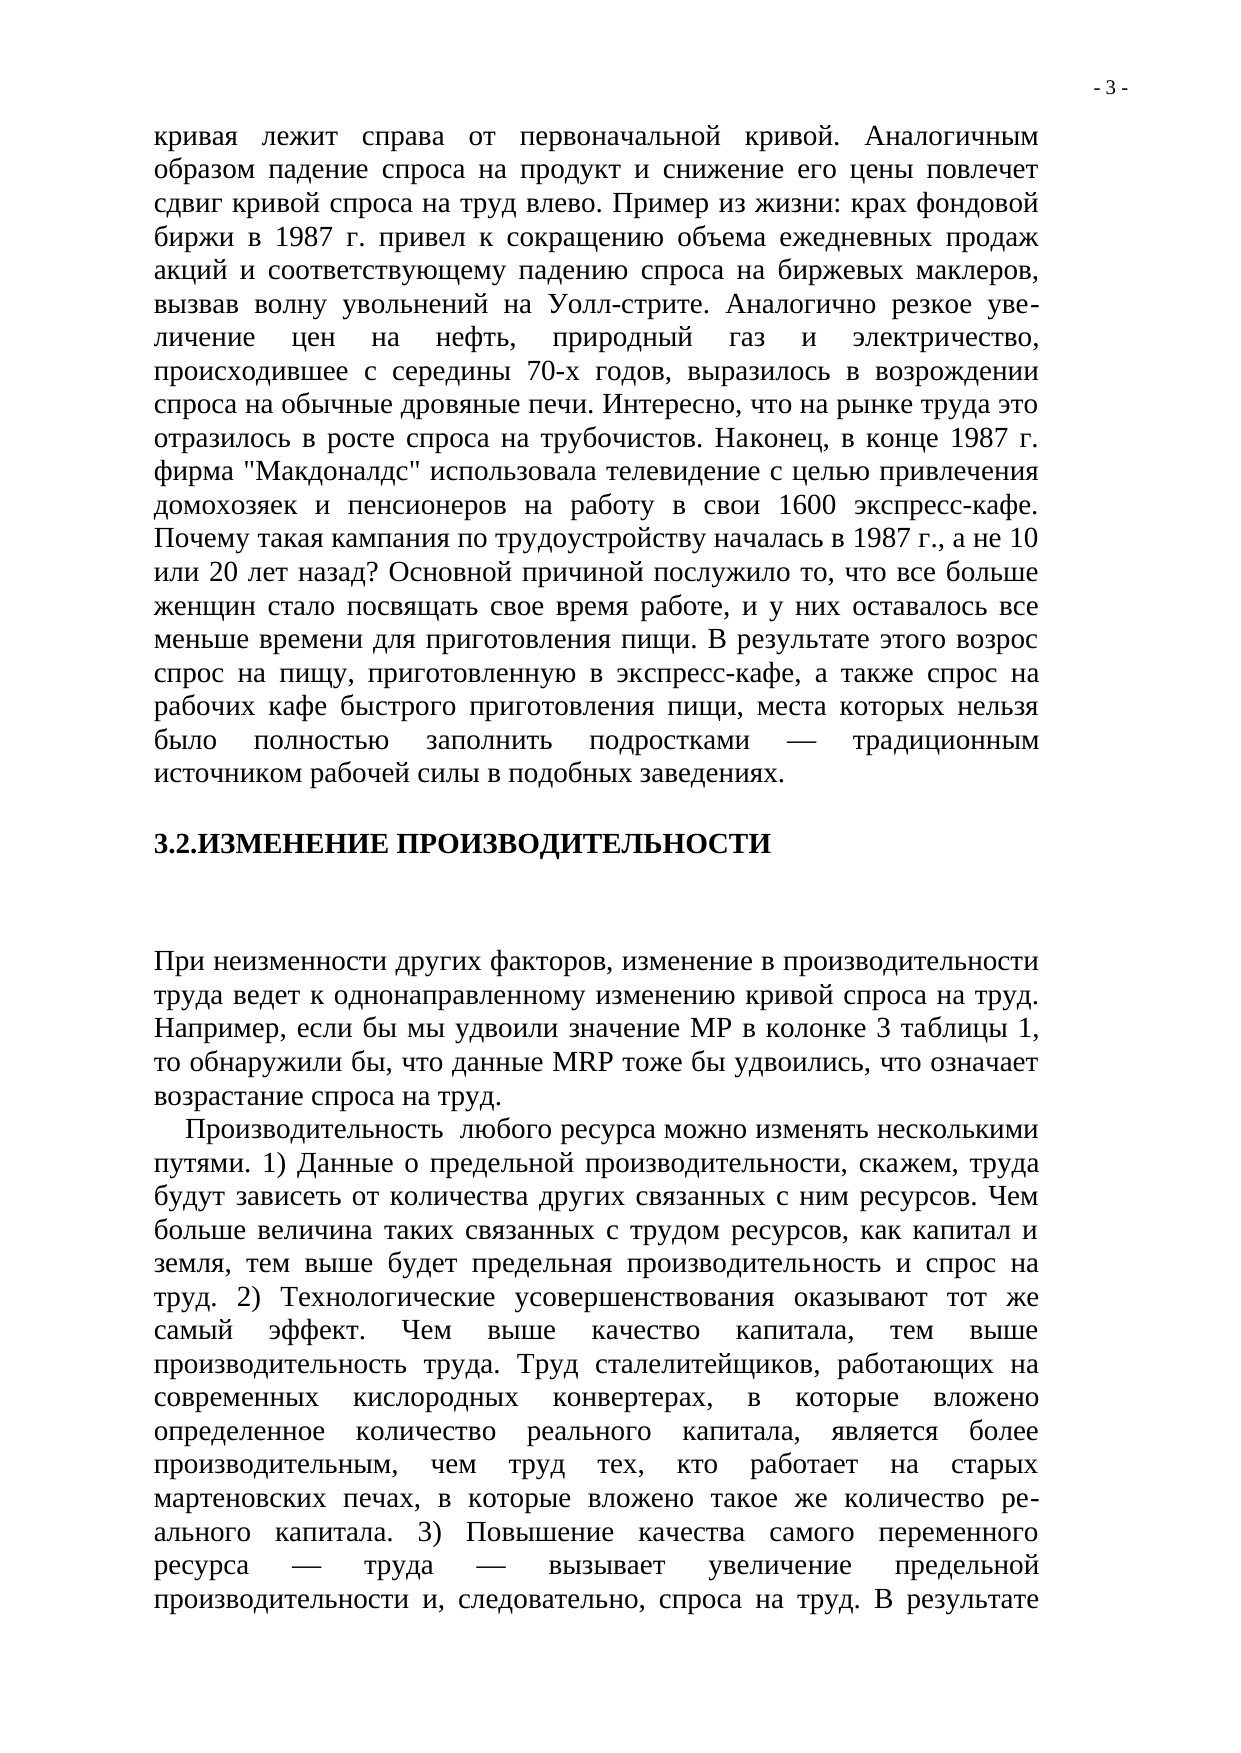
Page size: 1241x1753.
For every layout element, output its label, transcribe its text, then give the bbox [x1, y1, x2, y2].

text 3.2.ИЗМЕНЕНИЕ ПРОИЗВОДИТЕЛЬНОСТИ [153, 826, 1039, 860]
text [153, 1111, 1039, 1614]
text При неизменности других факторов, изменение в производительности труда ведет к однонаправленному изменению кривой спроса на труд. Например, если бы мы удвоили значение МР в колонке 3 таблицы 1, то обнаружили бы, что данные МRР тоже бы удвоились, что означает возрастание спроса на труд. [153, 943, 1039, 1111]
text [153, 118, 1039, 789]
